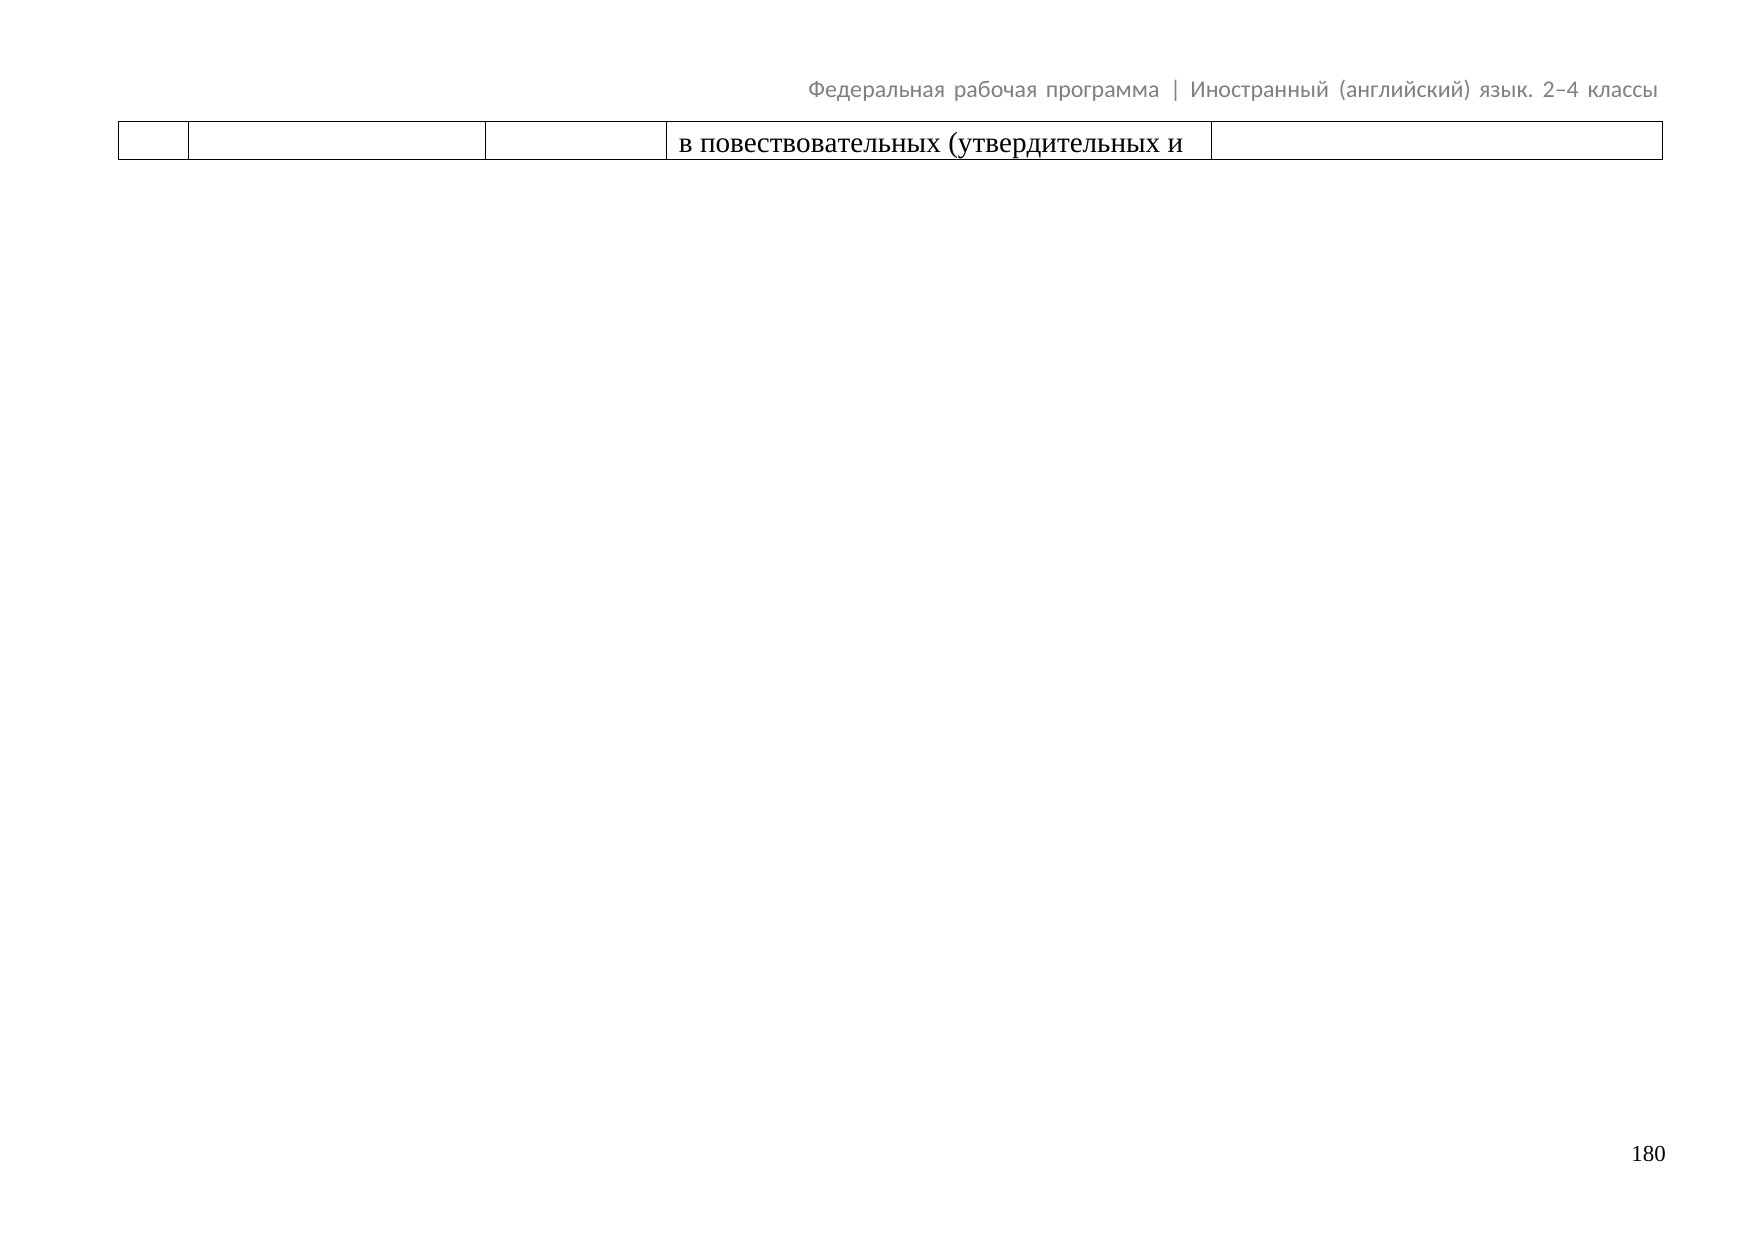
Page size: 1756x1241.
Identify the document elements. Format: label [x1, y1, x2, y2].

table_header [667, 122, 1211, 158]
table_header [486, 122, 666, 158]
table_header [119, 122, 188, 158]
table_header [189, 122, 485, 158]
table_header [1212, 122, 1662, 158]
